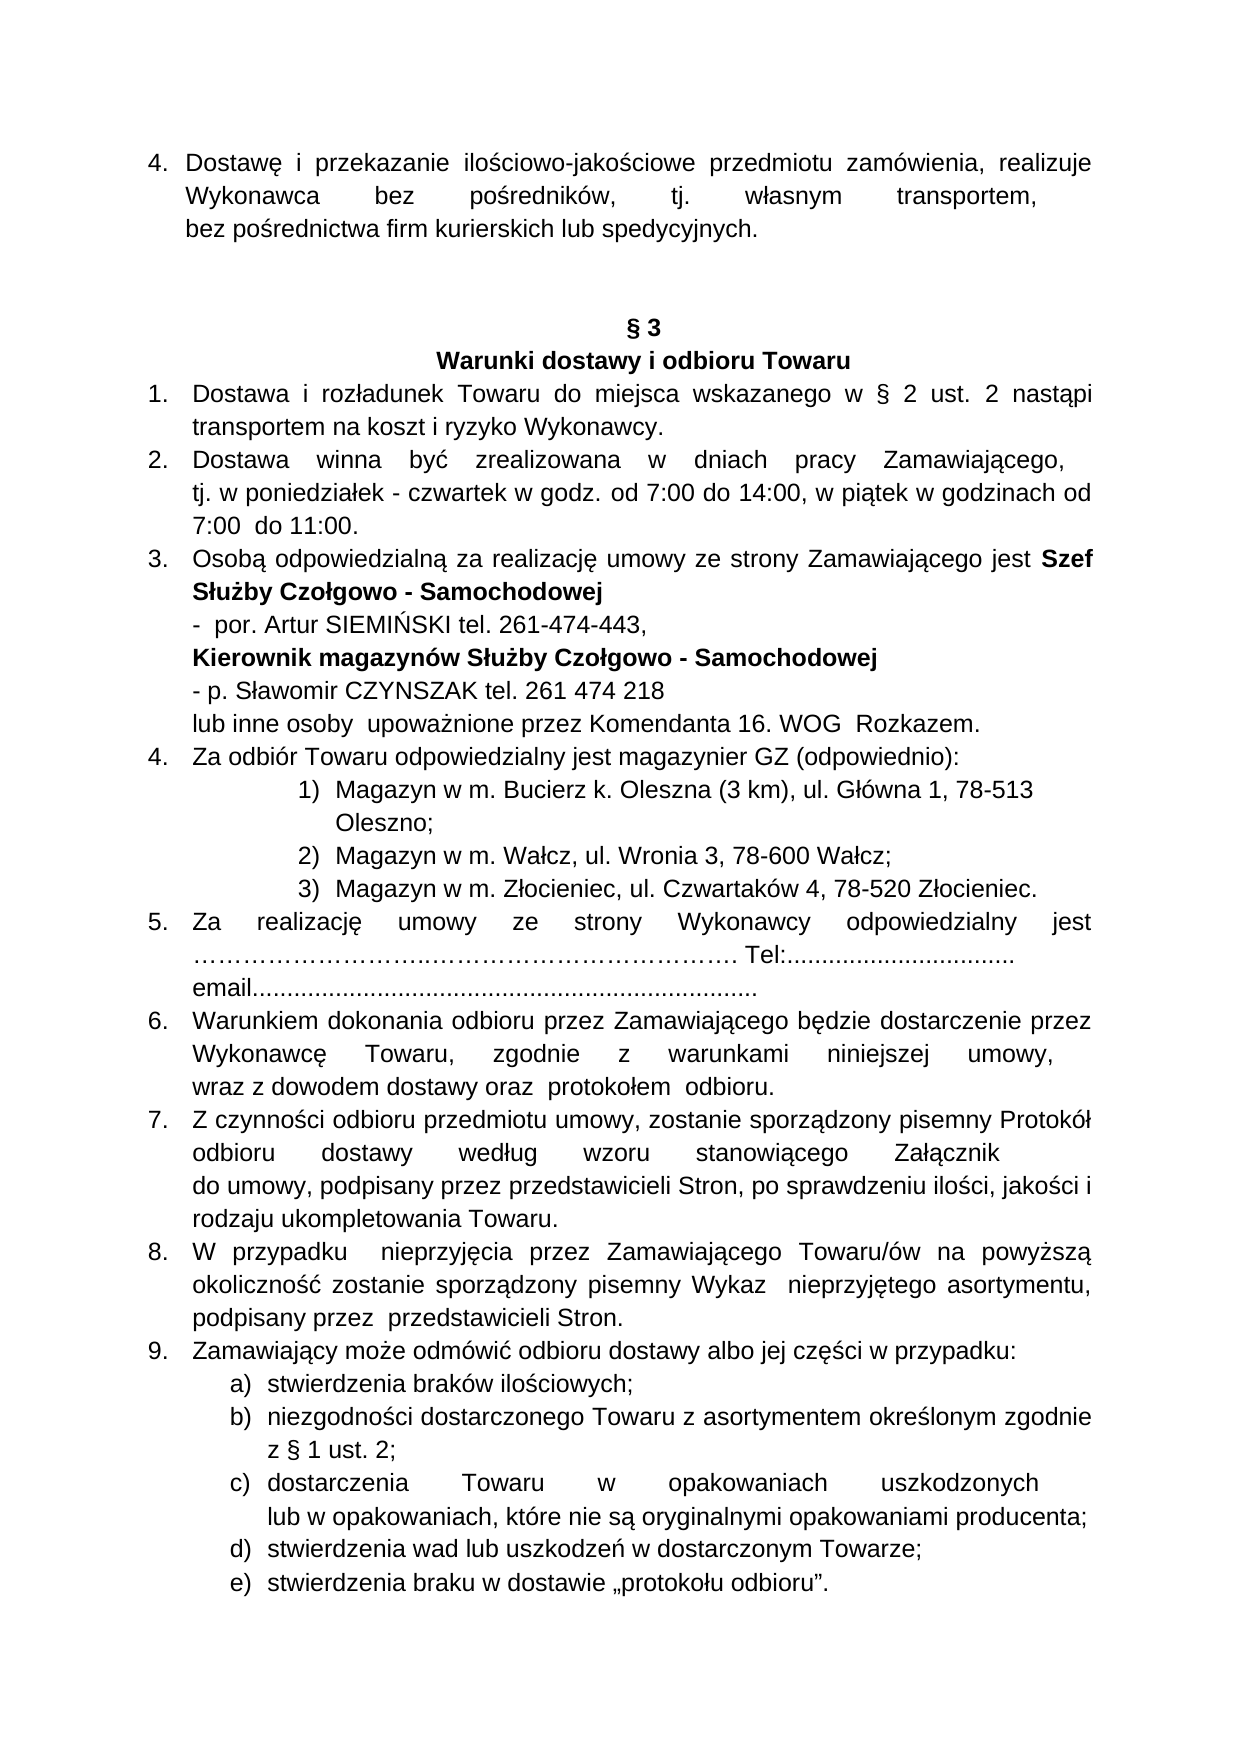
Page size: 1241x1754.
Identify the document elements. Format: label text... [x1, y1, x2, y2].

list niezgodności dostarczonego Towaru z asortymentem określonym zgodnie z § 1 ust. 2; [229, 1402, 1093, 1464]
list Warunkiem dokonania odbioru przez Zamawiającego będzie dostarczenie przez Wykonawcę Towaru, zgodnie z warunkami niniejszej umowy, wraz z dowodem dostawy oraz protokołem odbioru. [148, 1006, 1093, 1101]
list Osobą odpowiedzialną za realizację umowy ze strony Zamawiającego jest Szef Służby Czołgowo - Samochodowej [148, 544, 1093, 606]
list Dostawę i przekazanie ilościowo-jakościowe przedmiotu zamówienia, realizuje Wykonawca bez pośredników, tj. własnym transportem, bez pośrednictwa firm kurierskich lub spedycyjnych. [148, 148, 1093, 242]
text email......................................................................... [192, 973, 1093, 1002]
list Z czynności odbioru przedmiotu umowy, zostanie sporządzony pisemny Protokół odbioru dostawy według wzoru stanowiącego Załącznik do umowy, podpisany przez przedstawicieli Stron, po sprawdzeniu ilości, jakości i rodzaju ukompletowania Towaru. [148, 1105, 1093, 1233]
list Magazyn w m. Złocieniec, ul. Czwartaków 4, 78-520 Złocieniec. [298, 874, 1093, 903]
list Za realizację umowy ze strony Wykonawcy odpowiedzialny jest ………………………..………………………………. Tel:................................. [148, 907, 1093, 969]
list Dostawa winna być zrealizowana w dniach pracy Zamawiającego, tj. w poniedziałek - czwartek w godz. od 7:00 do 14:00, w piątek w godzinach od 7:00 do 11:00. [148, 445, 1093, 539]
text - por. Artur SIEMIŃSKI tel. 261-474-443, [192, 610, 1093, 639]
list stwierdzenia wad lub uszkodzeń w dostarczonym Towarze; [229, 1534, 1093, 1563]
text Warunki dostawy i odbioru Towaru [195, 346, 1093, 374]
text § 3 [195, 313, 1093, 341]
list Zamawiający może odmówić odbioru dostawy albo jej części w przypadku: [148, 1336, 1093, 1365]
text lub inne osoby upoważnione przez Komendanta 16. WOG Rozkazem. [192, 709, 1093, 738]
list dostarczenia Towaru w opakowaniach uszkodzonych lub w opakowaniach, które nie są oryginalnymi opakowaniami producenta; [229, 1468, 1093, 1530]
list Za odbiór Towaru odpowiedzialny jest magazynier GZ (odpowiednio): [148, 742, 1093, 771]
list Magazyn w m. Wałcz, ul. Wronia 3, 78-600 Wałcz; [298, 841, 1093, 870]
text Kierownik magazynów Służby Czołgowo - Samochodowej [192, 643, 1093, 672]
list Dostawa i rozładunek Towaru do miejsca wskazanego w § 2 ust. 2 nastąpi transportem na koszt i ryzyko Wykonawcy. [148, 379, 1093, 441]
text - p. Sławomir CZYNSZAK tel. 261 474 218 [192, 676, 1093, 705]
list stwierdzenia braku w dostawie „protokołu odbioru”. [229, 1567, 1093, 1596]
list Magazyn w m. Bucierz k. Oleszna (3 km), ul. Główna 1, 78-513 Oleszno; [298, 775, 1093, 837]
list W przypadku nieprzyjęcia przez Zamawiającego Towaru/ów na powyższą okoliczność zostanie sporządzony pisemny Wykaz nieprzyjętego asortymentu, podpisany przez przedstawicieli Stron. [148, 1237, 1093, 1332]
list stwierdzenia braków ilościowych; [229, 1369, 1093, 1398]
